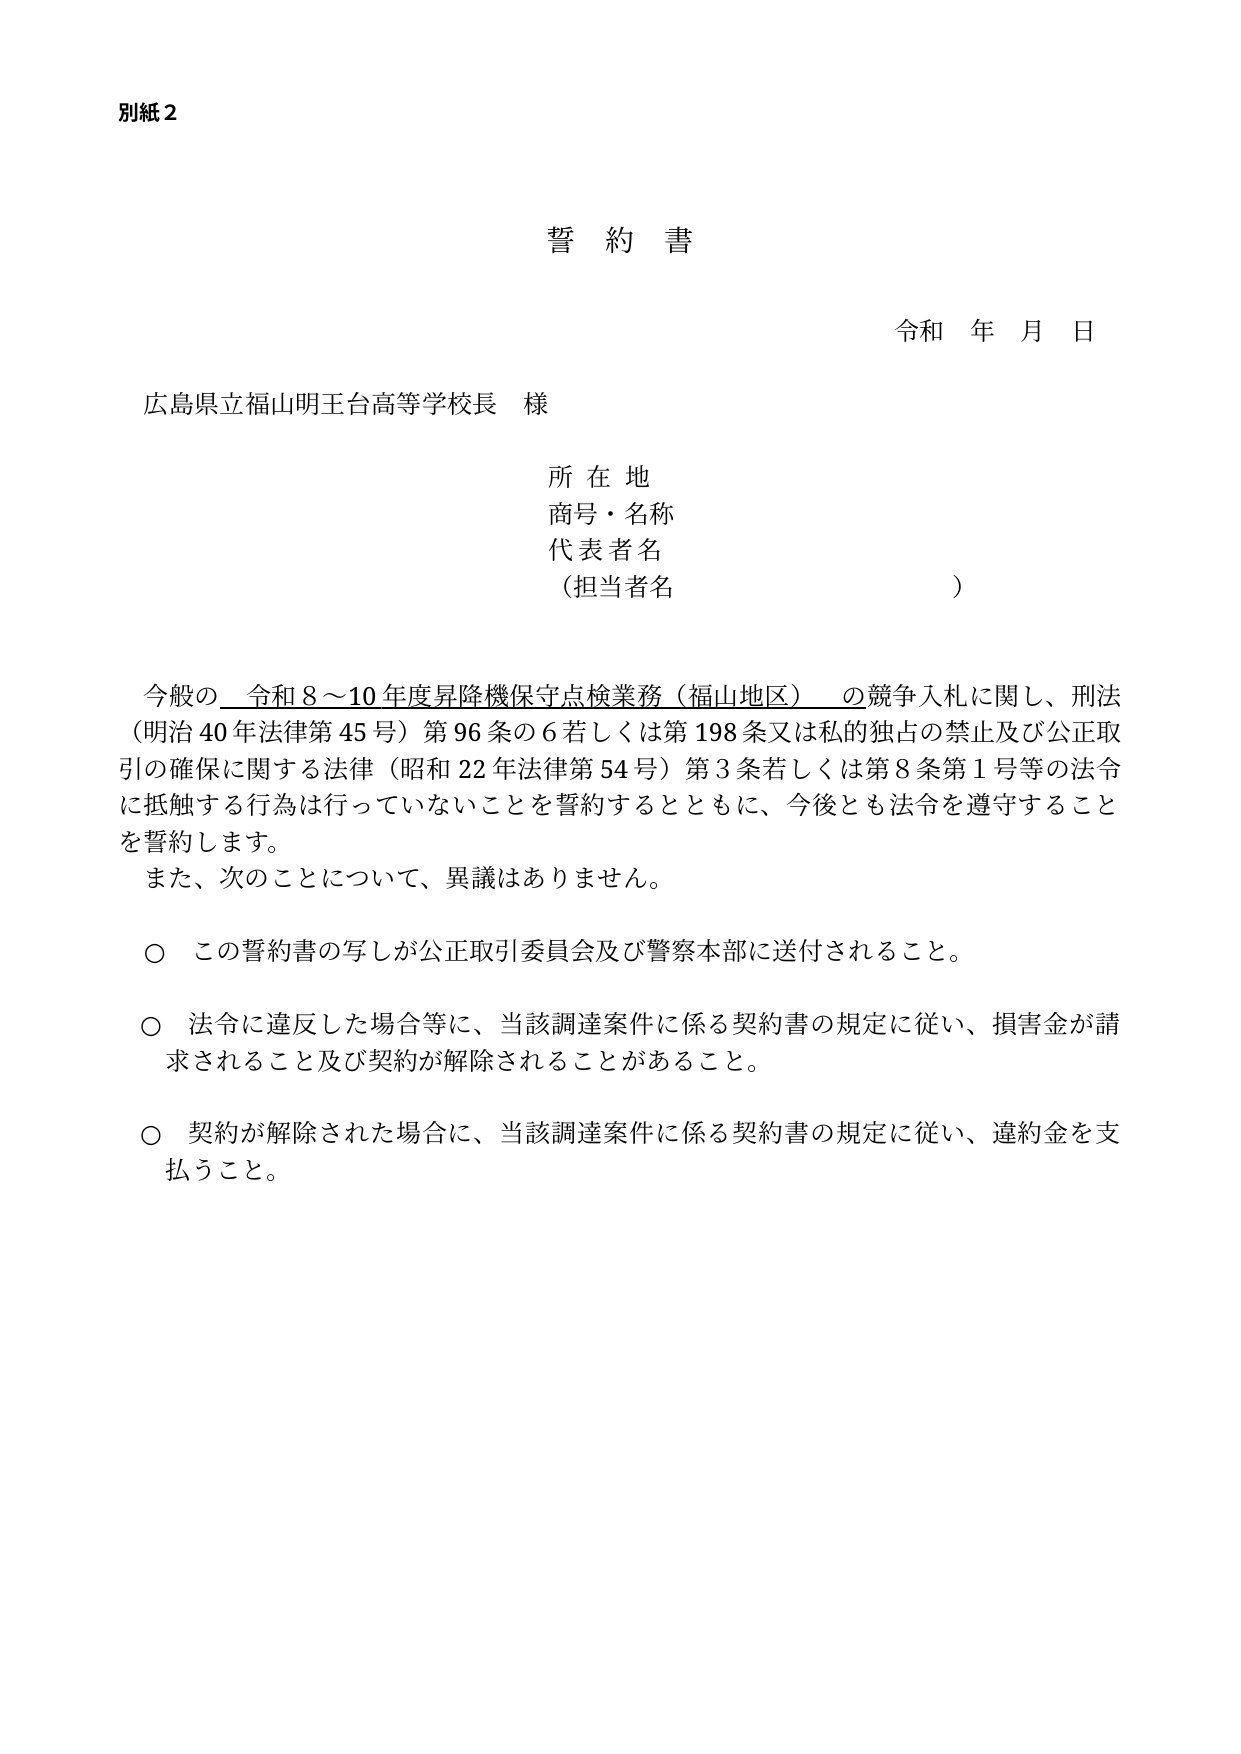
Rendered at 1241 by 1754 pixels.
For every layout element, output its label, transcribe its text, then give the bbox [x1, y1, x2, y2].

text また、次のことについて、異議はありません。 [118, 859, 1122, 895]
text 代表者名 [118, 531, 1122, 567]
text 所在地 [118, 458, 1122, 494]
text ○ 契約が解除された場合に、当該調達案件に係る契約書の規定に従い、違約金を支払うこと。 [140, 1114, 1122, 1187]
text 令和 年 月 日 [118, 312, 1096, 348]
text ○ この誓約書の写しが公正取引委員会及び警察本部に送付されること。 [118, 932, 1122, 968]
text ○ 法令に違反した場合等に、当該調達案件に係る契約書の規定に従い、損害金が請求されること及び契約が解除されることがあること。 [140, 1004, 1122, 1077]
text 今般の 令和８～10年度昇降機保守点検業務（福山地区） の競争入札に関し、刑法（明治40年法律第45号）第96条の６若しくは第198条又は私的独占の禁止及び公正取引の確保に関する法律（昭和22年法律第54号）第３条若しくは第８条第１号等の法令に抵触する行為は行っていないことを誓約するとともに、今後とも法令を遵守することを誓約します。 [118, 676, 1122, 859]
text （担当者名 ） [118, 567, 1122, 603]
text 別紙２ [118, 93, 1122, 129]
text 誓 約 書 [118, 202, 1122, 275]
text 広島県立福山明王台高等学校長 様 [118, 385, 1122, 421]
text 商号・名称 [118, 494, 1122, 531]
